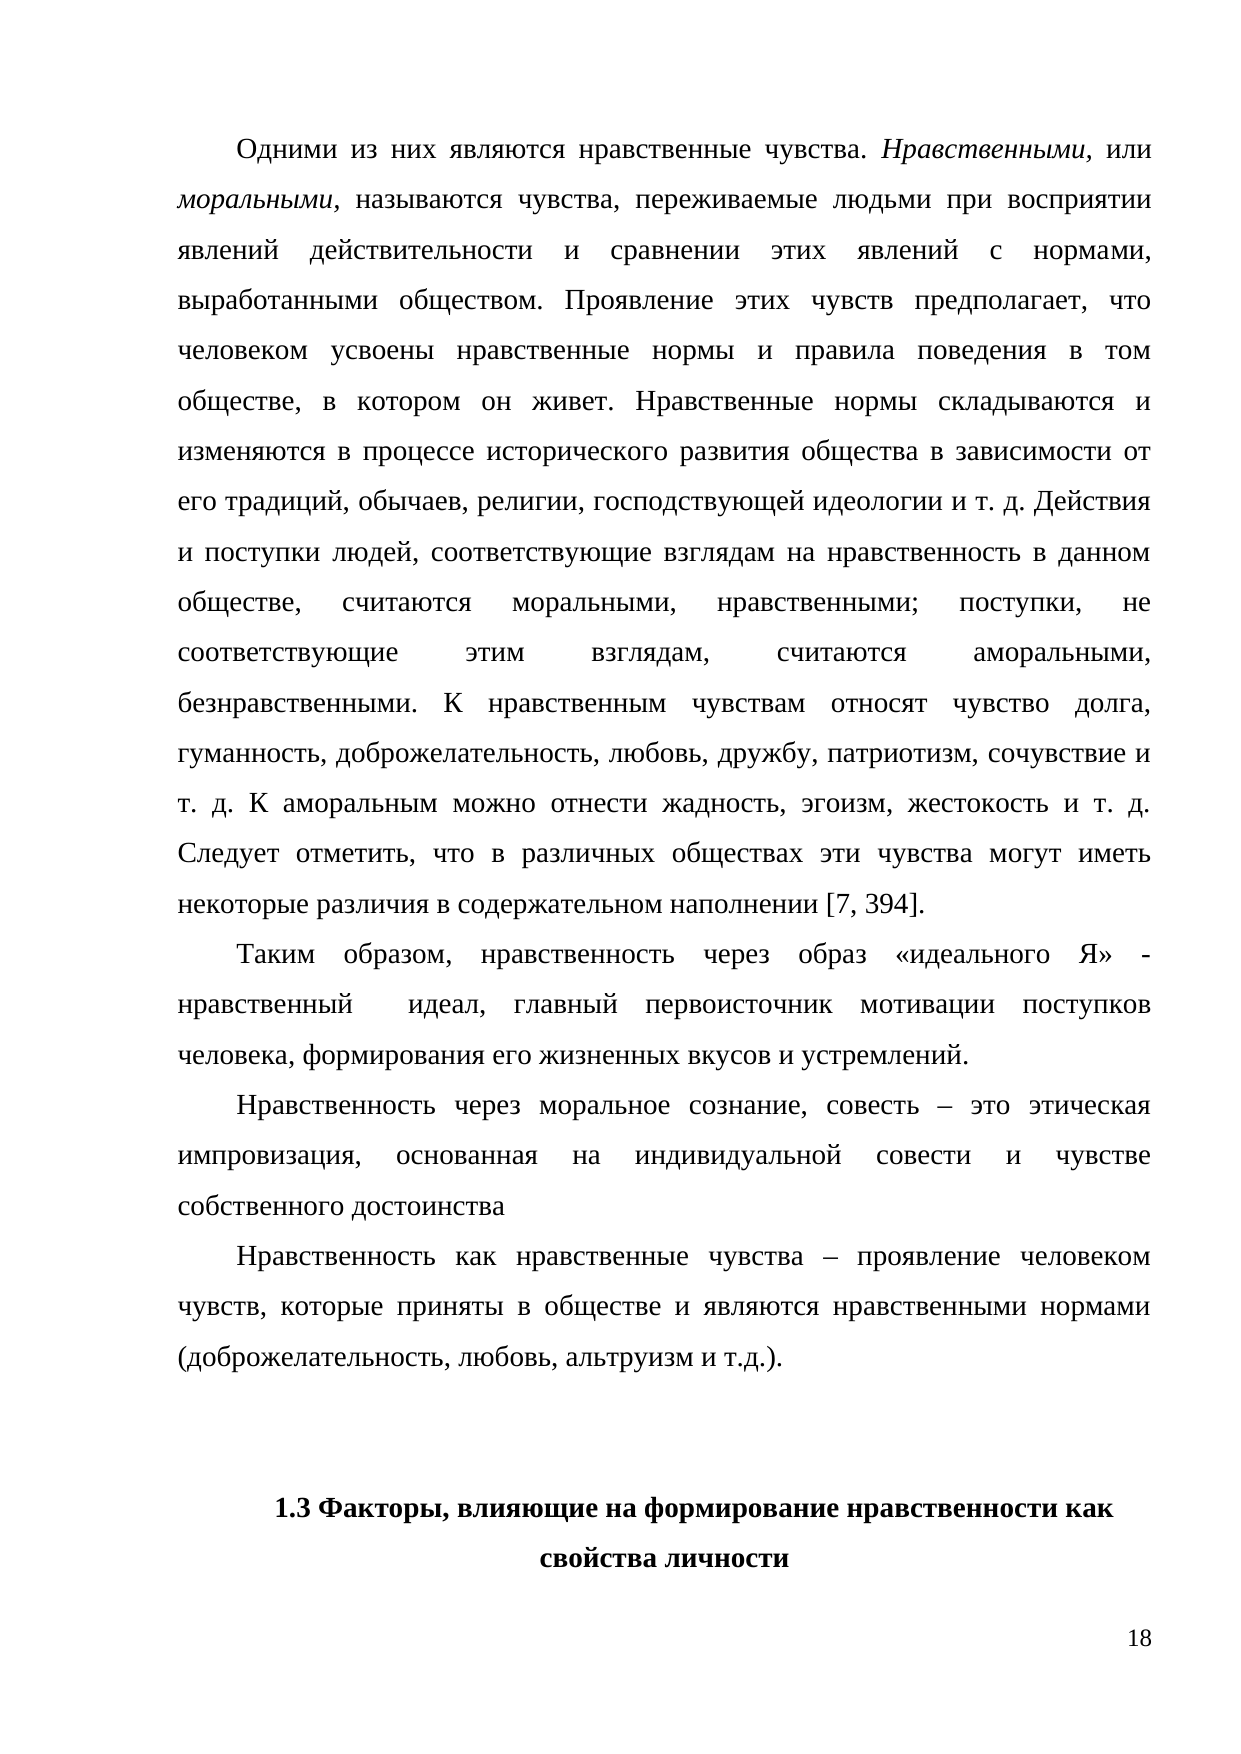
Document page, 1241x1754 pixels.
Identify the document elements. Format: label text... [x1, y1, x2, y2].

text Таким образом, нравственность через образ «идеального Я» - нравственный идеал, главный первоисточник мотивации поступков человека, формирования его жизненных вкусов и устремлений. [177, 936, 1152, 1070]
text Одними из них являются нравственные чувства. Нравственными, или моральными, называются чувства, переживаемые людьми при восприятии явлений действительности и сравнении этих явлений с нормами, выработанными обществом. Проявление этих чувств предполагает, что человеком усвоены нравственные нормы и правила поведения в том обществе, в котором он живет. Нравственные нормы складываются и изменяются в процессе исторического развития общества в зависимости от его традиций, обычаев, религии, господствующей идеологии и т. д. Действия и поступки людей, соответствующие взглядам на нравственность в данном обществе, считаются моральными, нравственными; поступки, не соответствующие этим взглядам, считаются аморальными, безнравственными. К нравственным чувствам относят чувство долга, гуманность, доброжелательность, любовь, дружбу, патриотизм, сочувствие и т. д. К аморальным можно отнести жадность, эгоизм, жестокость и т. д. Следует отметить, что в различных обществах эти чувства могут иметь некоторые различия в содержательном наполнении [7, 394]. [177, 131, 1152, 919]
text 1.3 Факторы, влияющие на формирование нравственности как свойства личности [177, 1490, 1152, 1573]
text Нравственность через моральное сознание, совесть – это этическая импровизация, основанная на индивидуальной совести и чувстве собственного достоинства [177, 1087, 1152, 1221]
text Нравственность как нравственные чувства – проявление человеком чувств, которые приняты в обществе и являются нравственными нормами (доброжелательность, любовь, альтруизм и т.д.). [177, 1238, 1152, 1372]
